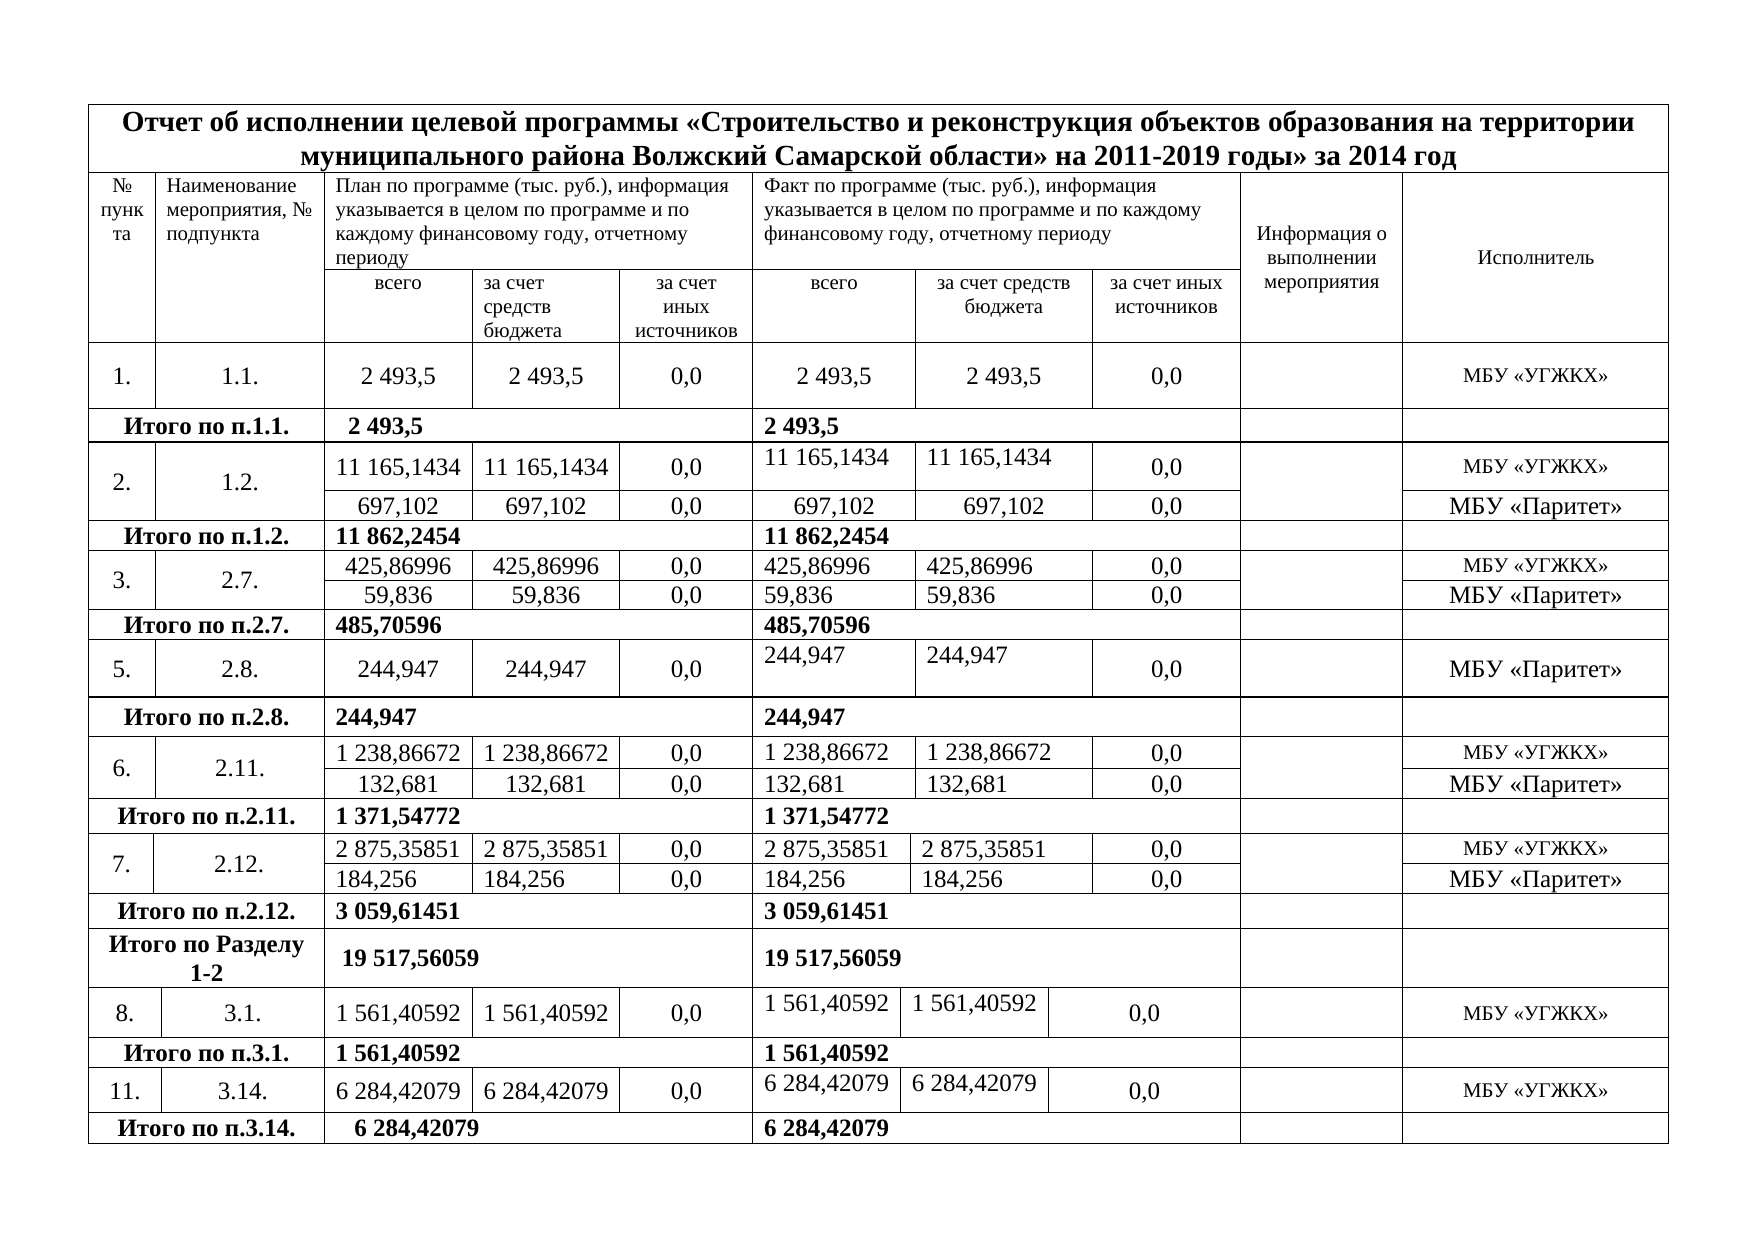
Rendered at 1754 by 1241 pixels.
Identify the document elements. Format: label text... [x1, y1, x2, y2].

table_cell 11 165,1434 [753, 443, 915, 490]
table_cell Итого по п.2.11. [89, 799, 324, 833]
table_cell 2 875,35851 [325, 834, 472, 863]
table_cell 2.11. [156, 737, 324, 797]
table_cell [1241, 698, 1402, 736]
table_cell [1403, 1038, 1668, 1067]
table_cell 0,0 [620, 443, 752, 490]
table_cell 1.1. [156, 343, 324, 408]
table_cell 0,0 [620, 581, 752, 609]
table_cell 1 238,86672 [473, 737, 619, 768]
table_cell МБУ «Паритет» [1403, 491, 1668, 520]
table_cell 0,0 [1049, 1068, 1240, 1112]
table_cell 0,0 [620, 864, 752, 893]
table_cell 59,836 [753, 581, 915, 609]
table_cell 697,102 [753, 491, 915, 520]
table_cell МБУ «УГЖКХ» [1403, 443, 1668, 490]
table_cell 6 284,42079 [753, 1068, 900, 1112]
table_cell МБУ «УГЖКХ» [1403, 343, 1668, 408]
table_cell [1241, 521, 1402, 550]
table_cell МБУ «Паритет» [1403, 581, 1668, 609]
table_cell 59,836 [325, 581, 472, 609]
table_cell 1 561,40592 [901, 988, 1048, 1037]
table_cell 19 517,56059 [325, 929, 752, 987]
table_cell 244,947 [473, 640, 619, 696]
table_cell Итого по п.2.7. [89, 610, 324, 639]
table_cell 0,0 [1093, 769, 1240, 797]
table_cell 6 284,42079 [473, 1068, 619, 1112]
table_cell 0,0 [620, 551, 752, 579]
table_cell 485,70596 [325, 610, 752, 639]
table_cell [1403, 521, 1668, 550]
table_cell за счет иных источников [1093, 270, 1240, 342]
table_cell План по программе (тыс. руб.), информация указывается в целом по программе и по каждому финансовому году, отчетному периоду [325, 173, 752, 269]
table_cell 0,0 [1093, 443, 1240, 490]
table_cell [1403, 1113, 1668, 1142]
table_cell 0,0 [1093, 491, 1240, 520]
table_cell [1241, 929, 1402, 987]
table_cell 485,70596 [753, 610, 1240, 639]
table_cell [1403, 409, 1668, 441]
table_cell МБУ «Паритет» [1403, 864, 1668, 893]
table_cell 0,0 [620, 640, 752, 696]
table_cell Исполнитель [1403, 173, 1668, 342]
table_cell 2.8. [156, 640, 324, 696]
table_cell 5. [89, 640, 155, 696]
table_cell [1403, 610, 1668, 639]
table_cell 244,947 [325, 698, 752, 736]
table_cell 697,102 [473, 491, 619, 520]
table_header Отчет об исполнении целевой программы «Строительство и реконструкция объектов образования на территории муниципального района Волжский Самарской области» на 2011-2019 годы» за 2014 год [89, 105, 1668, 172]
table_cell 0,0 [620, 988, 752, 1037]
table_cell 2.7. [156, 551, 324, 609]
table_cell 184,256 [911, 864, 1092, 893]
table_cell 11 862,2454 [753, 521, 1240, 550]
table_cell 1 561,40592 [753, 988, 900, 1037]
table_cell МБУ «УГЖКХ» [1403, 1068, 1668, 1112]
table_cell 6 284,42079 [325, 1113, 752, 1142]
table_cell 244,947 [753, 640, 915, 696]
table_cell 11. [89, 1068, 161, 1112]
table_cell 2 493,5 [325, 343, 472, 408]
table_cell 2.12. [154, 834, 324, 893]
table_cell 11 165,1434 [916, 443, 1092, 490]
table_cell 1 371,54772 [325, 799, 752, 833]
table_cell 0,0 [1093, 343, 1240, 408]
table_cell [1241, 409, 1402, 441]
table_cell [1241, 1038, 1402, 1067]
table_cell 244,947 [753, 698, 1240, 736]
table_cell 132,681 [916, 769, 1092, 797]
table_cell 2. [89, 443, 155, 520]
table_cell 2 493,5 [325, 409, 752, 441]
table_cell 19 517,56059 [753, 929, 1240, 987]
table_cell 1 561,40592 [325, 988, 472, 1037]
table_cell МБУ «Паритет» [1403, 769, 1668, 797]
table_cell 0,0 [620, 834, 752, 863]
table_cell Итого по Разделу 1-2 [89, 929, 324, 987]
table_cell 2 493,5 [753, 343, 915, 408]
table_cell 6 284,42079 [753, 1113, 1240, 1142]
table_cell [1241, 343, 1402, 408]
table_cell 0,0 [1093, 737, 1240, 768]
table_cell [1403, 929, 1668, 987]
table_cell 0,0 [1093, 581, 1240, 609]
table_cell 1 238,86672 [753, 737, 915, 768]
table_cell [1241, 551, 1402, 609]
table_cell Итого по п.1.1. [89, 409, 324, 441]
table_cell [1241, 640, 1402, 696]
table_cell 0,0 [620, 737, 752, 768]
table_cell 425,86996 [916, 551, 1092, 579]
table_cell 0,0 [620, 1068, 752, 1112]
table_cell 59,836 [916, 581, 1092, 609]
table_cell 11 165,1434 [473, 443, 619, 490]
table_cell 1.2. [156, 443, 324, 520]
table_cell 2 493,5 [473, 343, 619, 408]
table_cell 184,256 [473, 864, 619, 893]
table_cell [1241, 737, 1402, 797]
table_cell 3. [89, 551, 155, 609]
table_cell 1 561,40592 [753, 1038, 1240, 1067]
table_cell Факт по программе (тыс. руб.), информация указывается в целом по программе и по каждому финансовому году, отчетному периоду [753, 173, 1240, 269]
table_cell [1241, 443, 1402, 520]
table_cell Итого по п.3.1. [89, 1038, 324, 1067]
table_cell 7. [89, 834, 153, 893]
table_cell [1241, 1068, 1402, 1112]
table_cell [1241, 894, 1402, 928]
table_cell 3.14. [162, 1068, 324, 1112]
table_cell 184,256 [753, 864, 910, 893]
table_cell [1241, 799, 1402, 833]
table_cell 244,947 [916, 640, 1092, 696]
table_cell № пункта [89, 173, 155, 342]
table_cell 244,947 [325, 640, 472, 696]
table_cell 59,836 [473, 581, 619, 609]
table_cell [1403, 698, 1668, 736]
table_cell 6. [89, 737, 155, 797]
table_cell 697,102 [325, 491, 472, 520]
table_cell 0,0 [620, 769, 752, 797]
table_cell 2 493,5 [916, 343, 1092, 408]
table_cell 2 875,35851 [911, 834, 1092, 863]
table_cell [1241, 834, 1402, 893]
table_cell 8. [89, 988, 161, 1037]
table_cell 1 238,86672 [916, 737, 1092, 768]
table_cell МБУ «УГЖКХ» [1403, 988, 1668, 1037]
table_cell 2 493,5 [753, 409, 1240, 441]
table_cell 1 238,86672 [325, 737, 472, 768]
table_cell [1403, 799, 1668, 833]
table_cell 1 371,54772 [753, 799, 1240, 833]
table_cell Итого по п.3.14. [89, 1113, 324, 1142]
table_cell за счет иных источников [620, 270, 752, 342]
table_cell всего [753, 270, 915, 342]
table_cell 11 165,1434 [325, 443, 472, 490]
table_cell 0,0 [1093, 864, 1240, 893]
table_cell Наименование мероприятия, № подпункта [156, 173, 324, 342]
table_cell МБУ «УГЖКХ» [1403, 737, 1668, 768]
table_cell 1 561,40592 [473, 988, 619, 1037]
table_cell 1 561,40592 [325, 1038, 752, 1067]
table_cell [1403, 894, 1668, 928]
table_cell Информация о выполнении мероприятия [1241, 173, 1402, 342]
table_cell Итого по п.2.8. [89, 698, 324, 736]
table_cell 0,0 [620, 491, 752, 520]
table_cell 0,0 [1093, 834, 1240, 863]
table_cell [1241, 1113, 1402, 1142]
table_cell [1241, 610, 1402, 639]
table_cell за счет средств бюджета [916, 270, 1092, 342]
table_cell 6 284,42079 [325, 1068, 472, 1112]
table_cell 425,86996 [753, 551, 915, 579]
table_cell 425,86996 [473, 551, 619, 579]
table_cell 1. [89, 343, 155, 408]
table_cell 0,0 [620, 343, 752, 408]
table_cell МБУ «УГЖКХ» [1403, 834, 1668, 863]
table_cell 425,86996 [325, 551, 472, 579]
table_cell Итого по п.2.12. [89, 894, 324, 928]
table_cell всего [325, 270, 472, 342]
table_cell за счет средств бюджета [473, 270, 619, 342]
table_cell 132,681 [753, 769, 915, 797]
table_cell 184,256 [325, 864, 472, 893]
table_cell 0,0 [1093, 551, 1240, 579]
table_cell 2 875,35851 [473, 834, 619, 863]
table_cell 697,102 [916, 491, 1092, 520]
table_cell 0,0 [1093, 640, 1240, 696]
table_cell МБУ «УГЖКХ» [1403, 551, 1668, 579]
table_cell Итого по п.1.2. [89, 521, 324, 550]
table_cell 132,681 [325, 769, 472, 797]
table_cell МБУ «Паритет» [1403, 640, 1668, 696]
table_cell 6 284,42079 [901, 1068, 1048, 1112]
table_cell 11 862,2454 [325, 521, 752, 550]
table_cell 2 875,35851 [753, 834, 910, 863]
table_cell 3 059,61451 [325, 894, 752, 928]
table_cell 132,681 [473, 769, 619, 797]
table_cell [1241, 988, 1402, 1037]
table_cell 0,0 [1049, 988, 1240, 1037]
table_cell 3.1. [162, 988, 324, 1037]
table_cell 3 059,61451 [753, 894, 1240, 928]
